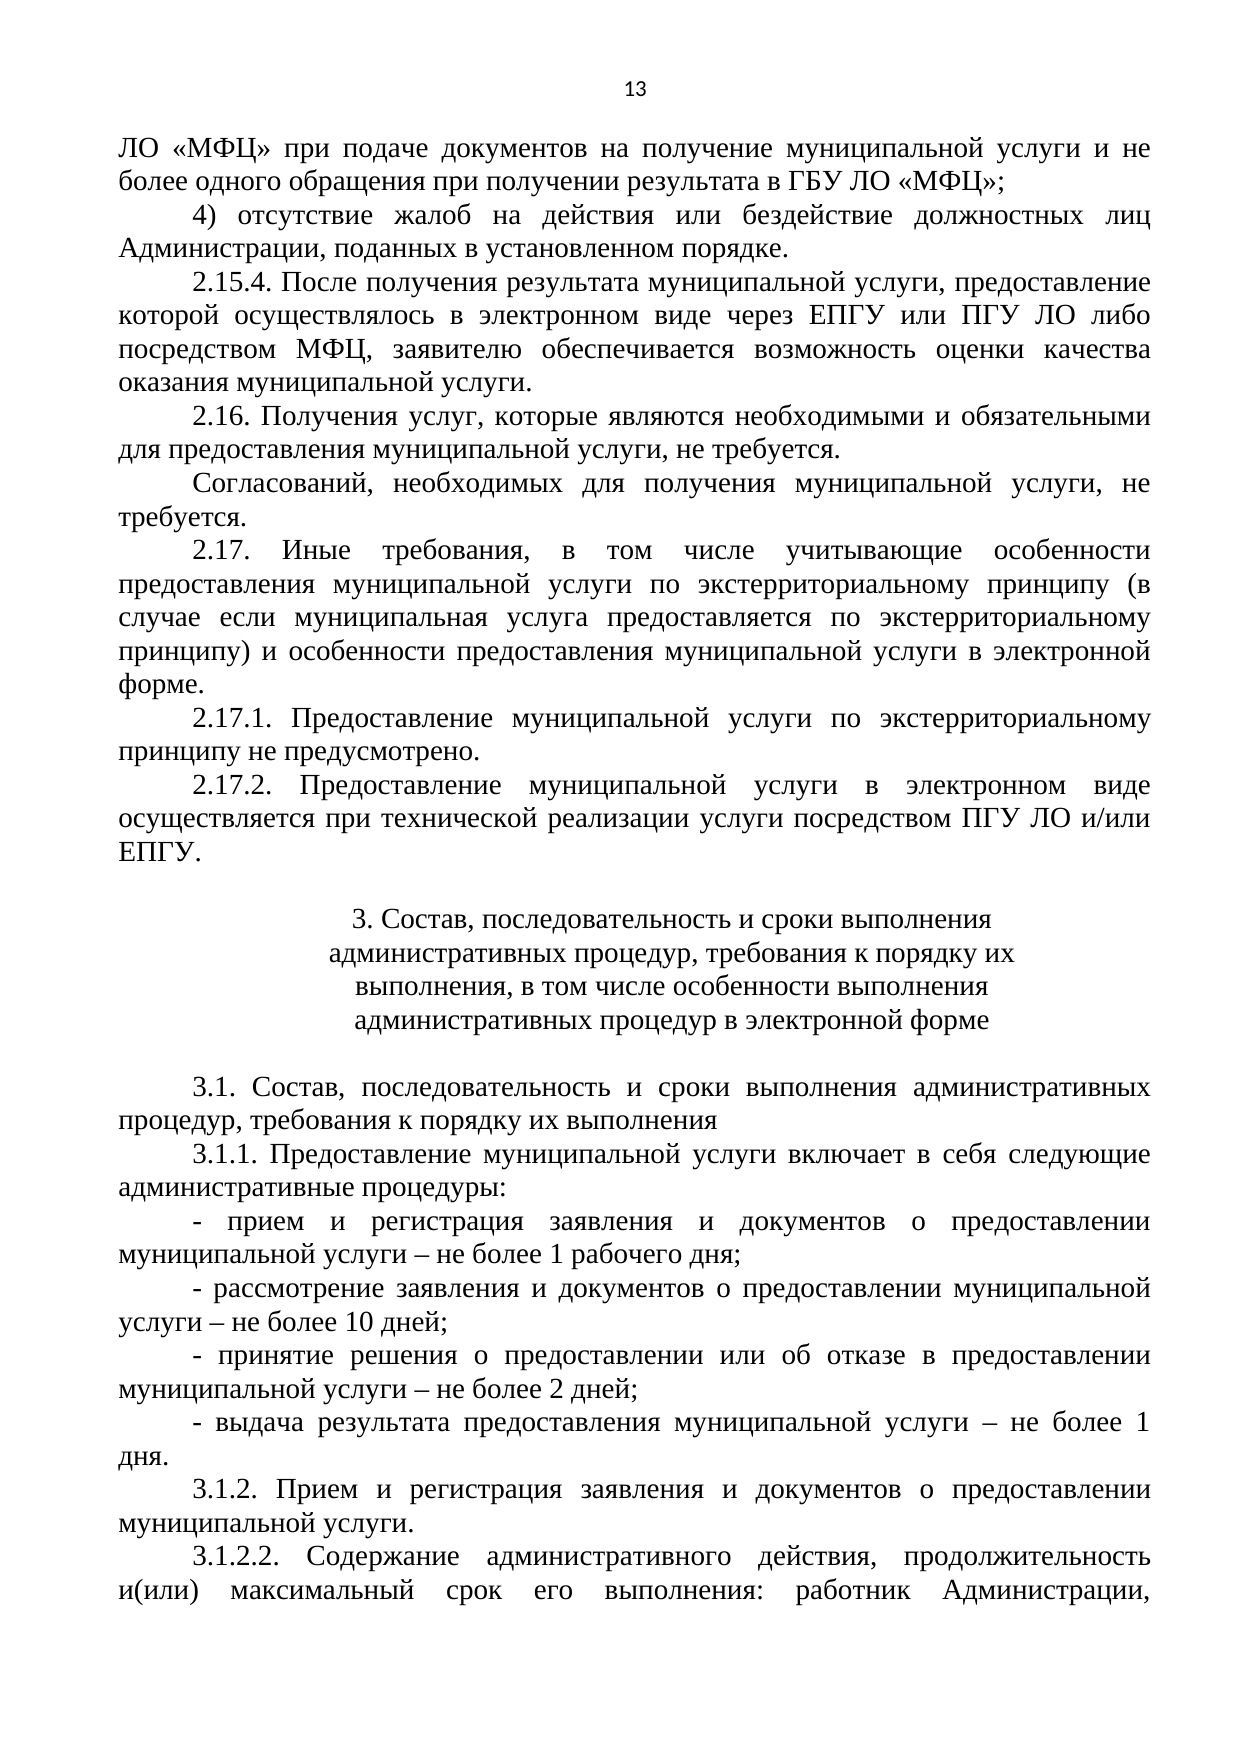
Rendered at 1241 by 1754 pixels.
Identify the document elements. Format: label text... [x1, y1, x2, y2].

text 2.15.4. После получения результата муниципальной услуги, предоставление которой осуществлялось в электронном виде через ЕПГУ или ПГУ ЛО либо посредством МФЦ, заявителю обеспечивается возможность оценки качества оказания муниципальной услуги. [118, 264, 1152, 398]
text 4) отсутствие жалоб на действия или бездействие должностных лиц Администрации, поданных в установленном порядке. [118, 197, 1152, 264]
text административных процедур, требования к порядку их [118, 935, 1152, 968]
text Согласований, необходимых для получения муниципальной услуги, не требуется. [118, 465, 1152, 532]
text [118, 130, 1152, 197]
text 3.1.2. Прием и регистрация заявления и документов о предоставлении муниципальной услуги. [118, 1471, 1152, 1538]
text выполнения, в том числе особенности выполнения [118, 968, 1152, 1002]
text 2.17. Иные требования, в том числе учитывающие особенности предоставления муниципальной услуги по экстерриториальному принципу (в случае если муниципальная услуга предоставляется по экстерриториальному принципу) и особенности предоставления муниципальной услуги в электронной форме. [118, 532, 1152, 700]
text - принятие решения о предоставлении или об отказе в предоставлении муниципальной услуги – не более 2 дней; [118, 1337, 1152, 1404]
text 3.1. Состав, последовательность и сроки выполнения административных процедур, требования к порядку их выполнения [118, 1069, 1152, 1136]
text 2.17.1. Предоставление муниципальной услуги по экстерриториальному принципу не предусмотрено. [118, 700, 1152, 767]
text 3. Состав, последовательность и сроки выполнения [118, 901, 1152, 935]
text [118, 1538, 1152, 1606]
text - прием и регистрация заявления и документов о предоставлении муниципальной услуги – не более 1 рабочего дня; [118, 1203, 1152, 1270]
text 2.16. Получения услуг, которые являются необходимыми и обязательными для предоставления муниципальной услуги, не требуется. [118, 398, 1152, 465]
text 2.17.2. Предоставление муниципальной услуги в электронном виде осуществляется при технической реализации услуги посредством ПГУ ЛО и/или ЕПГУ. [118, 767, 1152, 868]
text административных процедур в электронной форме [118, 1002, 1152, 1035]
text - выдача результата предоставления муниципальной услуги – не более 1 дня. [118, 1404, 1152, 1471]
text 3.1.1. Предоставление муниципальной услуги включает в себя следующие административные процедуры: [118, 1136, 1152, 1203]
text - рассмотрение заявления и документов о предоставлении муниципальной услуги – не более 10 дней; [118, 1270, 1152, 1337]
